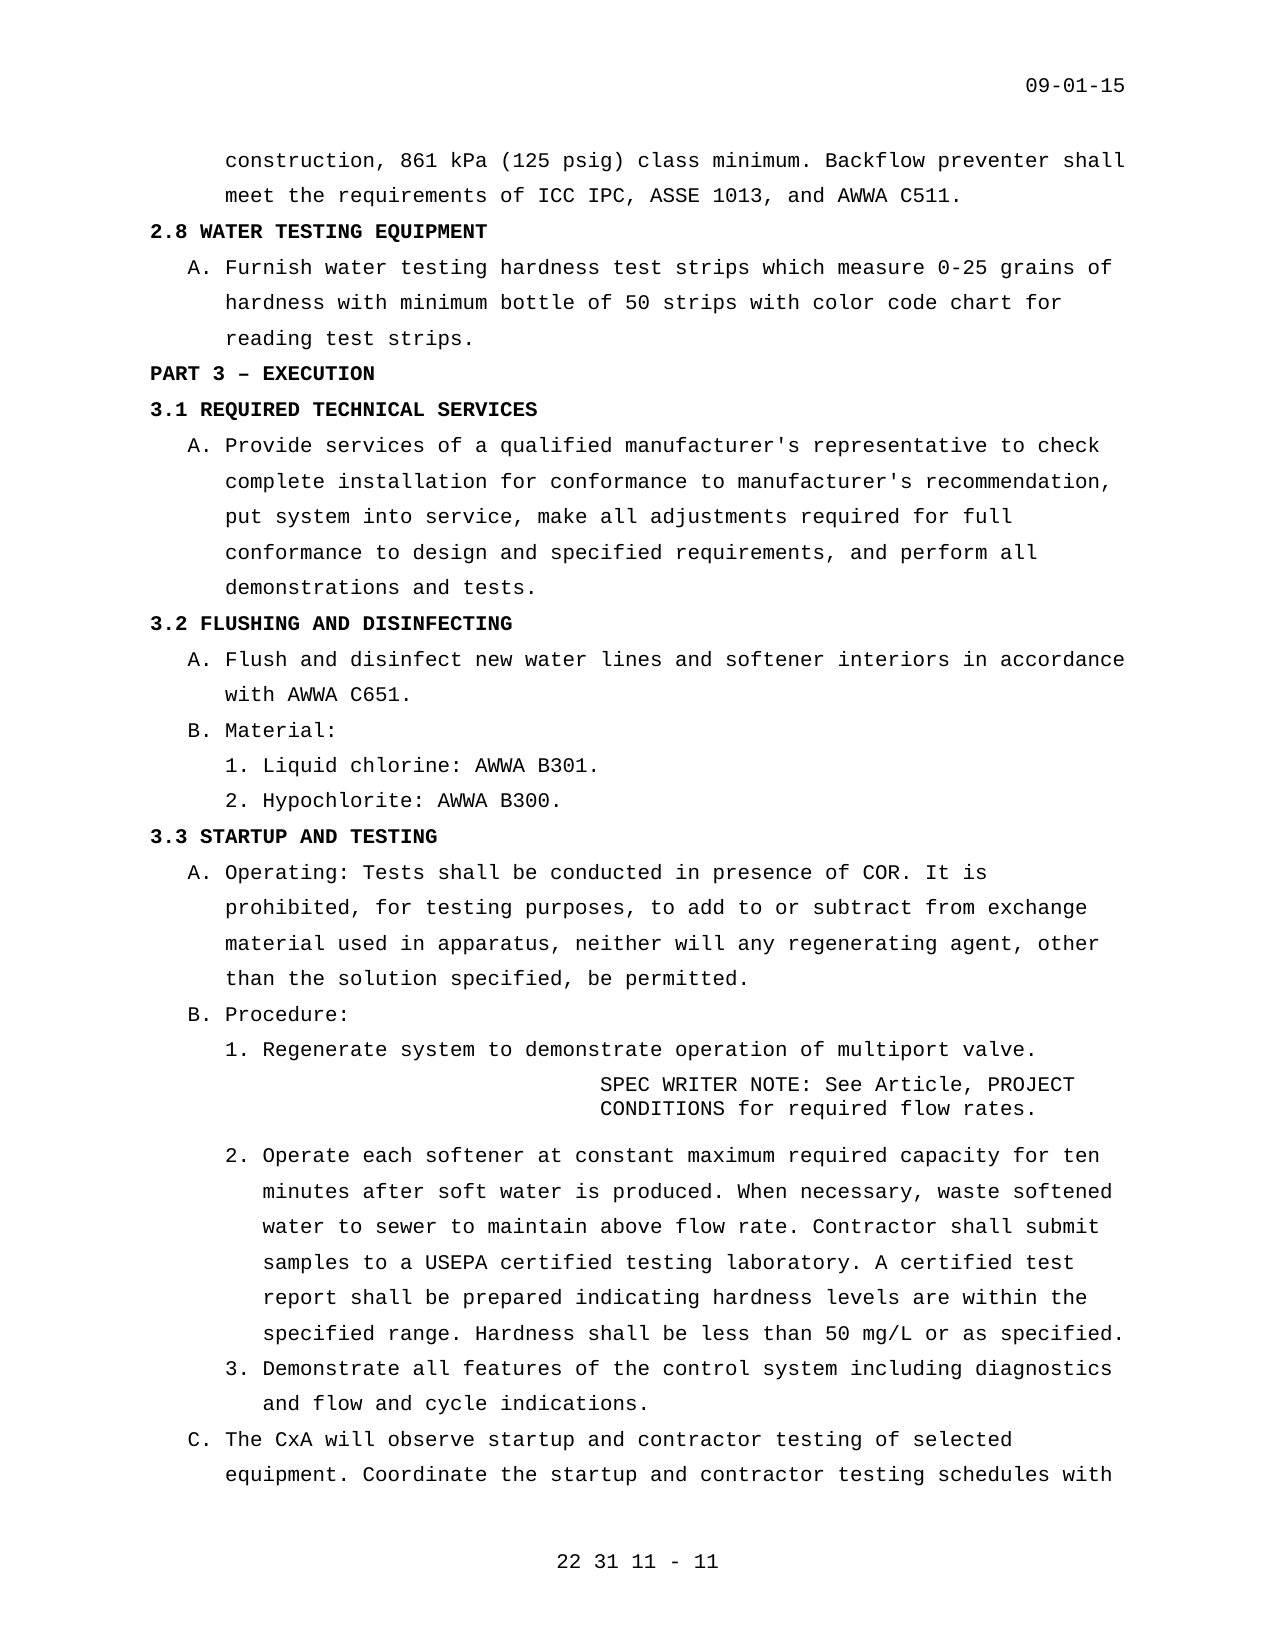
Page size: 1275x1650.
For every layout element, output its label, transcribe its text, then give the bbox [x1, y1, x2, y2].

text A. Flush and disinfect new water lines and softener interiors in accordance with AWWA C651. [187, 649, 1125, 708]
text 1. Regenerate system to demonstrate operation of multiport valve. [225, 1039, 1125, 1063]
text 2. Hypochlorite: AWWA B300. [225, 790, 1125, 814]
text 3.2 FLUSHING AND DISINFECTING [150, 613, 1125, 636]
text PART 3 – EXECUTION [150, 363, 1125, 387]
text SPEC WRITER NOTE: See Article, PROJECT CONDITIONS for required flow rates. [600, 1074, 1125, 1122]
text 3.1 REQUIRED TECHNICAL SERVICES [150, 399, 1125, 423]
text B. Material: [187, 719, 1125, 743]
text 2.8 WATER TESTING EQUIPMENT [150, 221, 1125, 244]
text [187, 150, 1125, 209]
text A. Furnish water testing hardness test strips which measure 0-25 grains of hardness with minimum bottle of 50 strips with color code chart for reading test strips. [187, 257, 1125, 351]
text 1. Liquid chlorine: AWWA B301. [225, 755, 1125, 779]
text 2. Operate each softener at constant maximum required capacity for ten minutes after soft water is produced. When necessary, waste softened water to sewer to maintain above flow rate. Contractor shall submit samples to a USEPA certified testing laboratory. A certified test report shall be prepared indicating hardness levels are within the specified range. Hardness shall be less than 50 mg/L or as specified. [225, 1145, 1125, 1346]
text 3.3 STARTUP AND TESTING [150, 826, 1125, 849]
text 3. Demonstrate all features of the control system including diagnostics and flow and cycle indications. [225, 1358, 1125, 1417]
text A. Provide services of a qualified manufacturer's representative to check complete installation for conformance to manufacturer's recommendation, put system into service, make all adjustments required for full conformance to design and specified requirements, and perform all demonstrations and tests. [187, 436, 1125, 601]
text A. Operating: Tests shall be conducted in presence of COR. It is prohibited, for testing purposes, to add to or subtract from exchange material used in apparatus, neither will any regenerating agent, other than the solution specified, be permitted. [187, 862, 1125, 992]
text B. Procedure: [187, 1004, 1125, 1027]
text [187, 1429, 1125, 1488]
